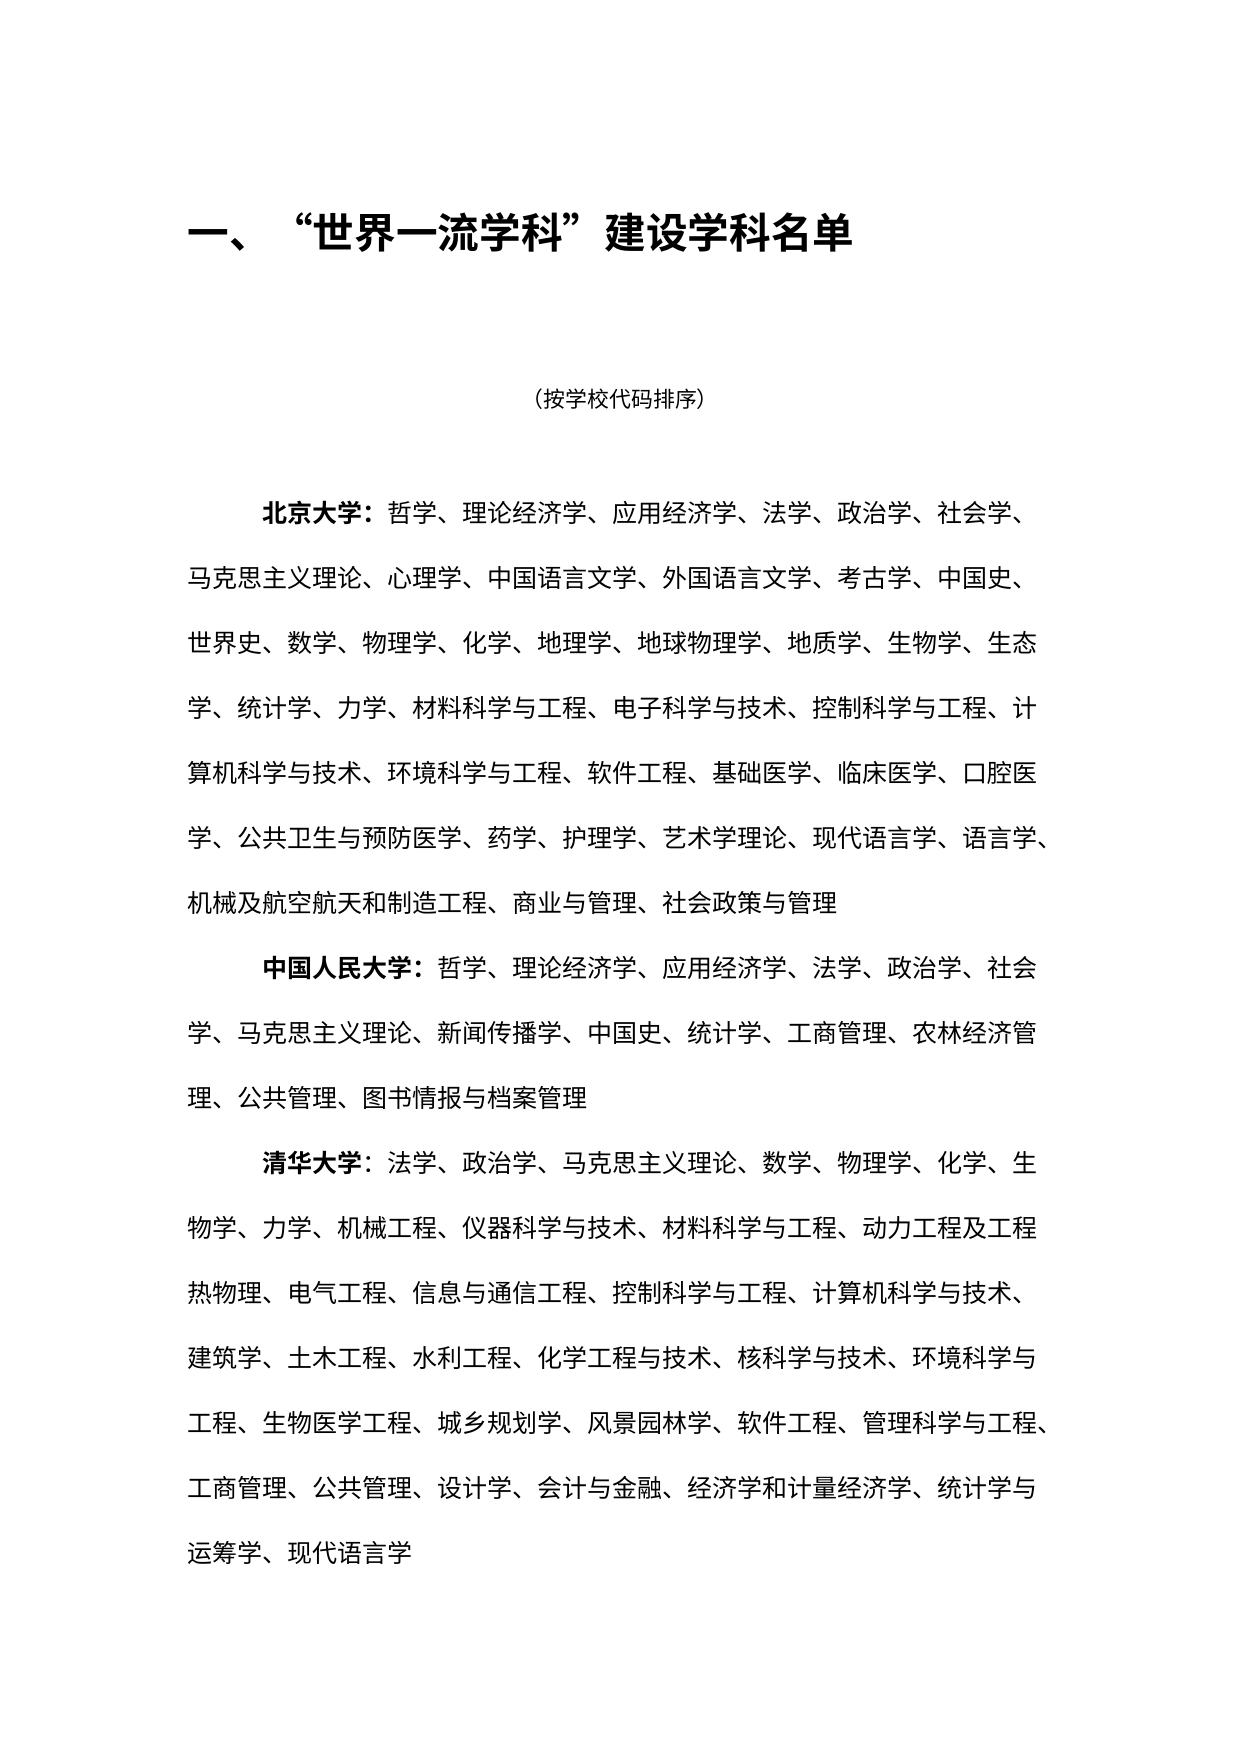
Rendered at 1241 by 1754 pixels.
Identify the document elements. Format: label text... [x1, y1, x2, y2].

text （按学校代码排序） [187, 382, 1053, 414]
subtitle 一、“世界一流学科”建设学科名单 [187, 197, 1053, 262]
text 北京大学：哲学、理论经济学、应用经济学、法学、政治学、社会学、马克思主义理论、心理学、中国语言文学、外国语言文学、考古学、中国史、世界史、数学、物理学、化学、地理学、地球物理学、地质学、生物学、生态学、统计学、力学、材料科学与工程、电子科学与技术、控制科学与工程、计算机科学与技术、环境科学与工程、软件工程、基础医学、临床医学、口腔医学、公共卫生与预防医学、药学、护理学、艺术学理论、现代语言学、语言学、机械及航空航天和制造工程、商业与管理、社会政策与管理 [187, 479, 1053, 934]
text 清华大学：法学、政治学、马克思主义理论、数学、物理学、化学、生物学、力学、机械工程、仪器科学与技术、材料科学与工程、动力工程及工程热物理、电气工程、信息与通信工程、控制科学与工程、计算机科学与技术、建筑学、土木工程、水利工程、化学工程与技术、核科学与技术、环境科学与工程、生物医学工程、城乡规划学、风景园林学、软件工程、管理科学与工程、工商管理、公共管理、设计学、会计与金融、经济学和计量经济学、统计学与运筹学、现代语言学 [187, 1129, 1053, 1584]
text 中国人民大学：哲学、理论经济学、应用经济学、法学、政治学、社会学、马克思主义理论、新闻传播学、中国史、统计学、工商管理、农林经济管理、公共管理、图书情报与档案管理 [187, 934, 1053, 1129]
